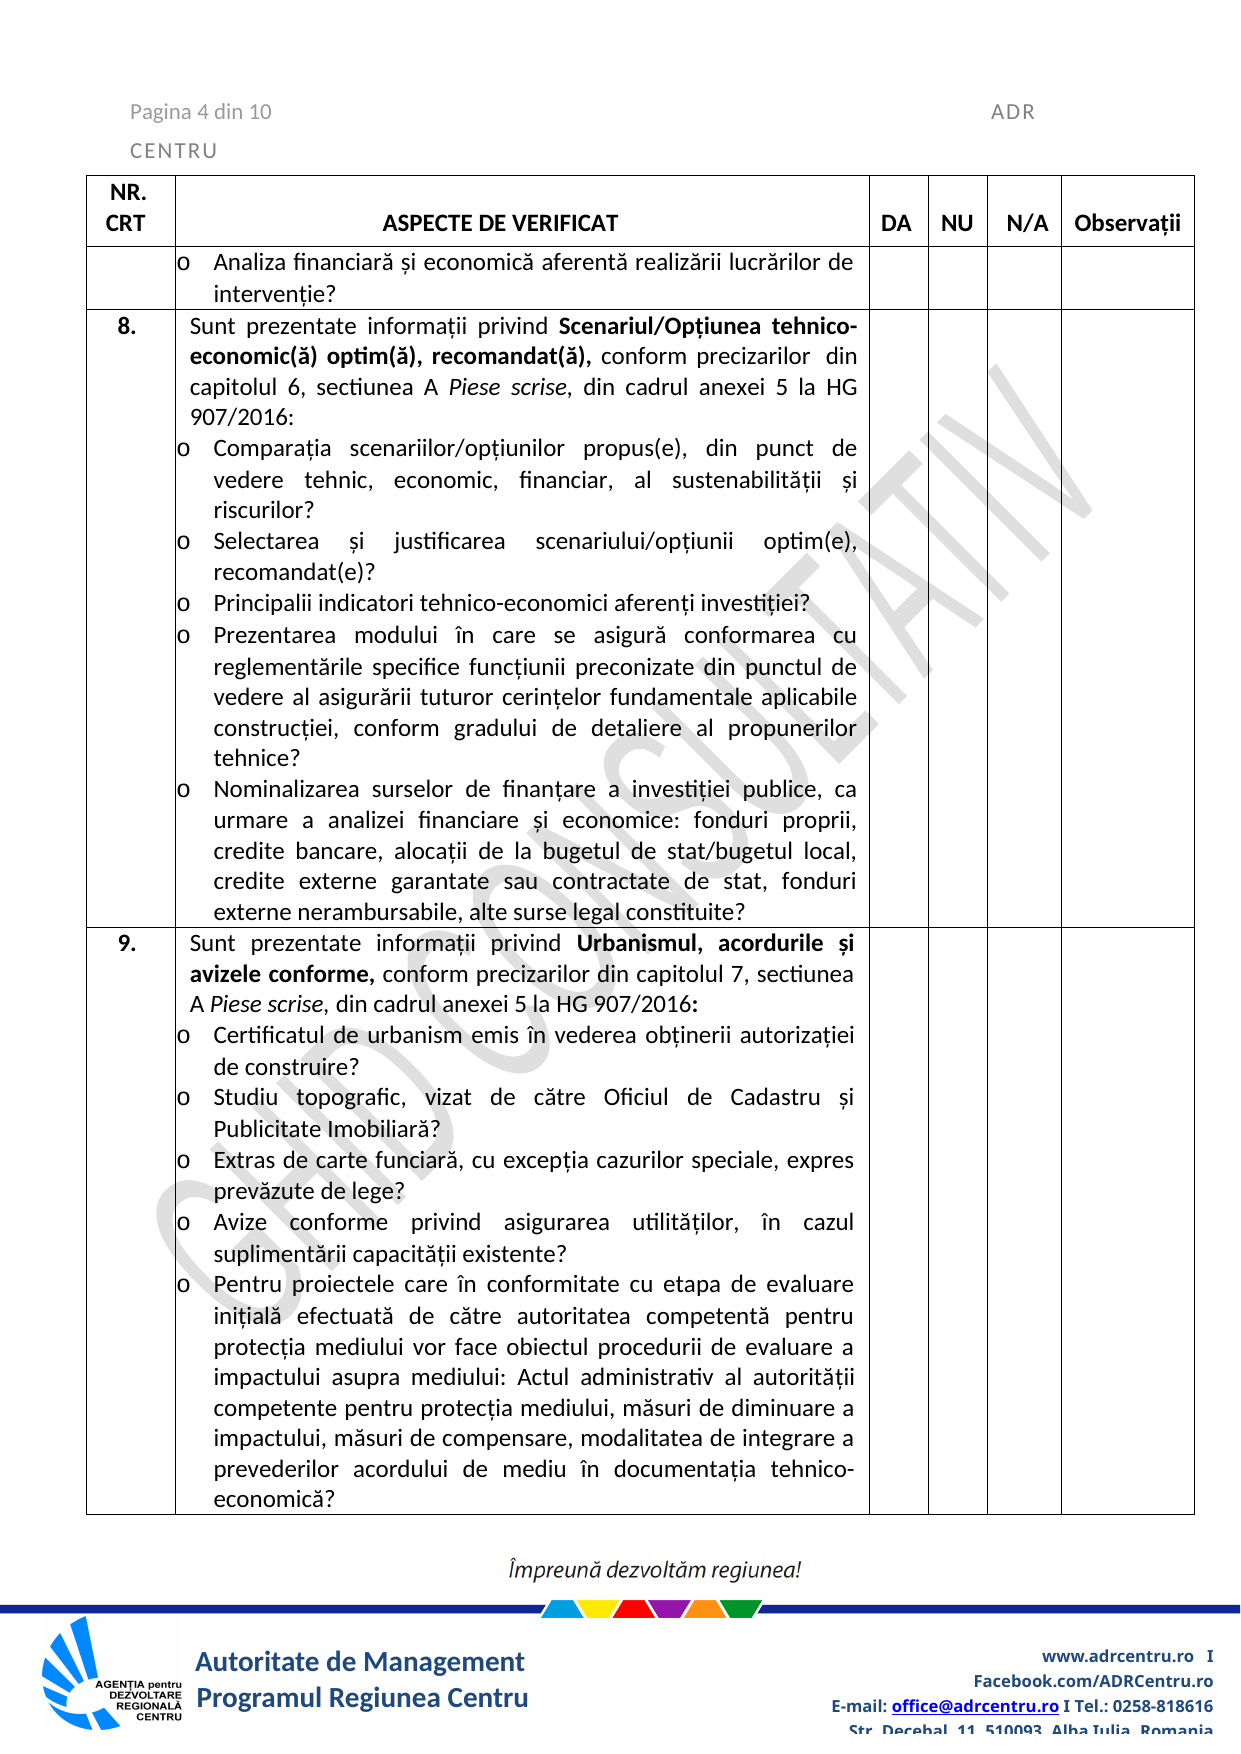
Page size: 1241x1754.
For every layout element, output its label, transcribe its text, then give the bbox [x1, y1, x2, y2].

table_header ASPECTE DE VERIFICAT [176, 176, 869, 246]
table_cell [988, 310, 1061, 927]
table_cell [870, 310, 928, 927]
table_header N/A [988, 176, 1061, 246]
table_cell [988, 247, 1061, 309]
table_header DA [870, 176, 928, 246]
table_cell [929, 310, 987, 927]
picture [0, 1600, 550, 1730]
table_cell [87, 928, 175, 1514]
table_cell [1062, 310, 1194, 927]
table_cell [929, 247, 987, 309]
table_cell [870, 928, 928, 1514]
table_cell [988, 928, 1061, 1514]
table_cell [929, 928, 987, 1514]
table_cell [87, 247, 175, 309]
table_header NR. CRT [87, 176, 175, 246]
picture [495, 1556, 814, 1583]
table_cell [87, 310, 175, 927]
table_header Observații [1062, 176, 1194, 246]
table_cell [1062, 247, 1194, 309]
table_header NU [929, 176, 987, 246]
table_cell [870, 247, 928, 309]
picture [574, 1600, 1241, 1618]
table_cell [1062, 928, 1194, 1514]
table_cell Sunt prezentate informații privind Scenariul/Opţiunea tehnico- economic(ă) optim(ă), recomandat(ă), conform precizarilor din capitolul 6, sectiunea A Piese scrise, din cadrul anexei 5 la HG 907/2016: Comparaţia scenariilor/opţiunilor propus(e), din punct de vedere tehnic, economic, financiar, al sustenabilităţii şi riscurilor? Selectarea şi justificarea scenariului/opţiunii optim(e), recomandat(e)? Principalii indicatori tehnico-economici aferenţi investiţiei? Prezentarea modului în care se asigură conformarea cu reglementările specifice funcţiunii preconizate din punctul de vedere al asigurării tuturor cerinţelor fundamentale aplicabile construcţiei, conform gradului de detaliere al propunerilor tehnice? Nominalizarea surselor de finanţare a investiţiei publice, ca urmare a analizei financiare şi economice: fonduri proprii, credite bancare, alocaţii de la bugetul de stat/bugetul local, credite externe garantate sau contractate de stat, fonduri externe nerambursabile, alte surse legal constituite? [176, 310, 869, 927]
